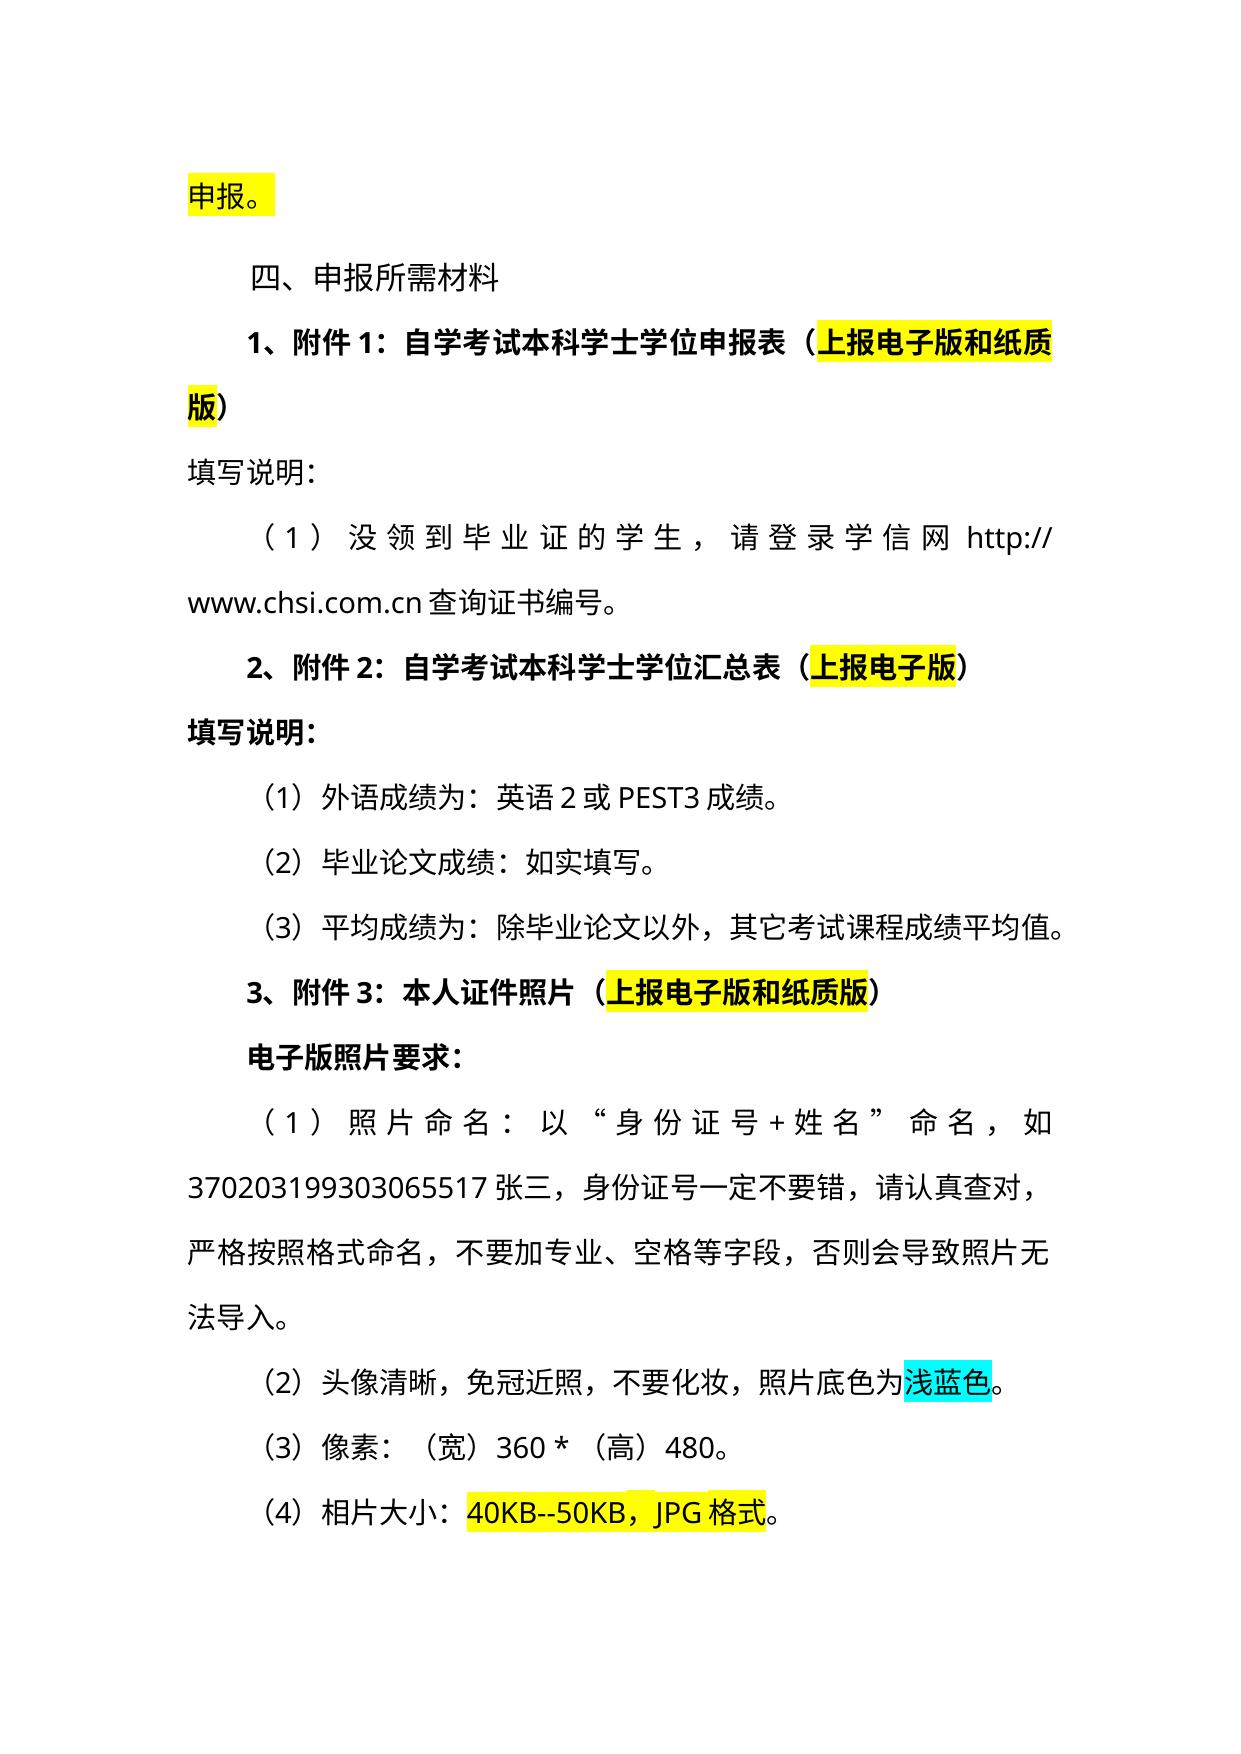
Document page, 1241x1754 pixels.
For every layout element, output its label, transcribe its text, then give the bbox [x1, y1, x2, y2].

text （3）平均成绩为：除毕业论文以外，其它考试课程成绩平均值。 [187, 893, 1053, 958]
text （1）照片命名：以“身份证号+姓名”命名，如370203199303065517张三，身份证号一定不要错，请认真查对，严格按照格式命名，不要加专业、空格等字段，否则会导致照片无法导入。 [187, 1088, 1053, 1348]
text 四、申报所需材料 [187, 243, 1053, 308]
text （4）相片大小：40KB--50KB，JPG格式。 [187, 1478, 1053, 1543]
text 填写说明： [187, 438, 1053, 503]
text 3、附件3：本人证件照片（上报电子版和纸质版） [187, 958, 1053, 1023]
text （1）没领到毕业证的学生，请登录学信网http://www.chsi.com.cn查询证书编号。 [187, 503, 1053, 633]
text 填写说明： [187, 698, 1053, 763]
text （1）外语成绩为：英语2或PEST3成绩。 [187, 763, 1053, 828]
text 电子版照片要求： [187, 1023, 1053, 1088]
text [187, 162, 1053, 227]
text （3）像素：（宽）360 * （高）480。 [187, 1413, 1053, 1478]
text （2）毕业论文成绩：如实填写。 [187, 828, 1053, 893]
text 2、附件2：自学考试本科学士学位汇总表（上报电子版） [187, 633, 1053, 698]
text 1、附件1：自学考试本科学士学位申报表（上报电子版和纸质版） [187, 308, 1053, 438]
text （2）头像清晰，免冠近照，不要化妆，照片底色为浅蓝色。 [187, 1348, 1053, 1413]
